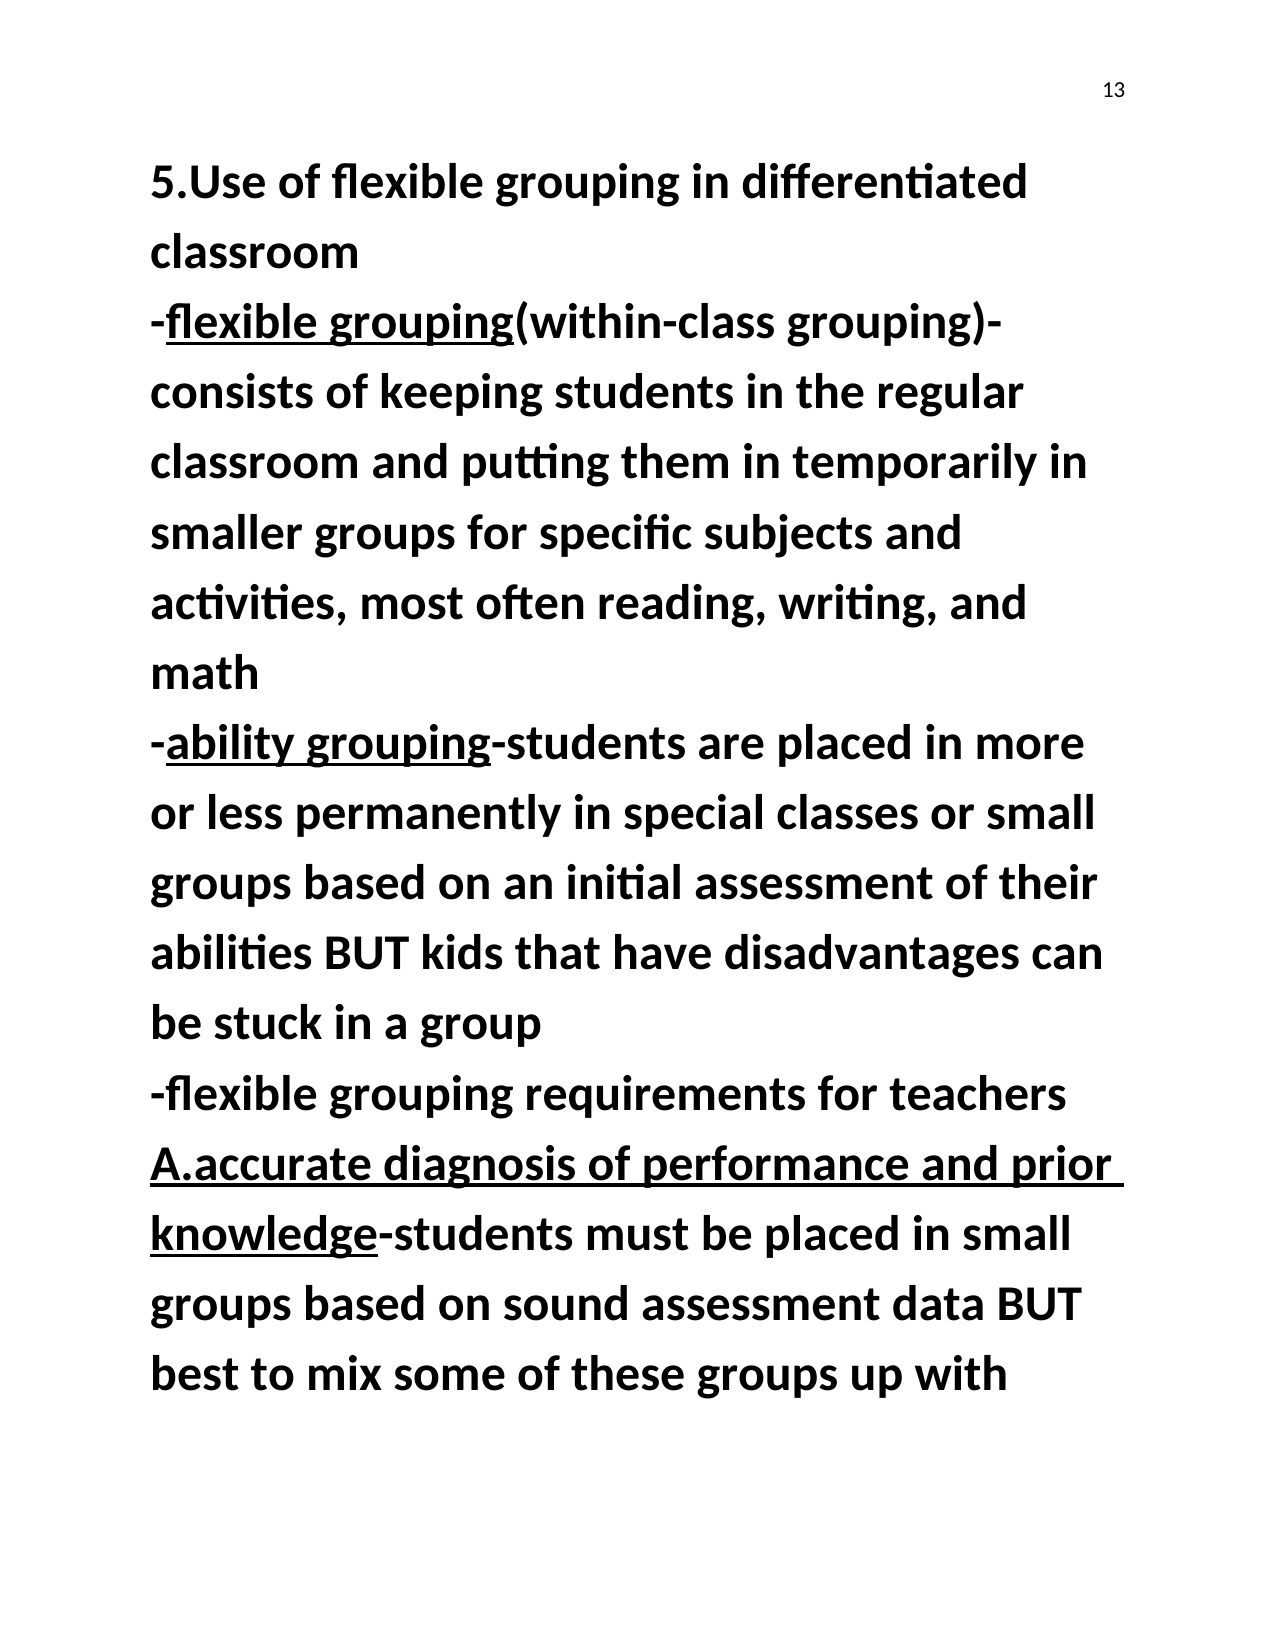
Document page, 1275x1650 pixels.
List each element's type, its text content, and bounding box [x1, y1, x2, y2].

text -ability grouping-students are placed in more or less permanently in special classes or small groups based on an initial assessment of their abilities BUT kids that have disadvantages can be stuck in a group [150, 711, 1125, 1052]
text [150, 1131, 1125, 1403]
text -flexible grouping requirements for teachers [150, 1061, 1125, 1122]
text -flexible grouping(within-class grouping)-consists of keeping students in the regular classroom and putting them in temporarily in smaller groups for specific subjects and activities, most often reading, writing, and math [150, 290, 1125, 702]
text 5.Use of flexible grouping in differentiated classroom [150, 150, 1125, 281]
